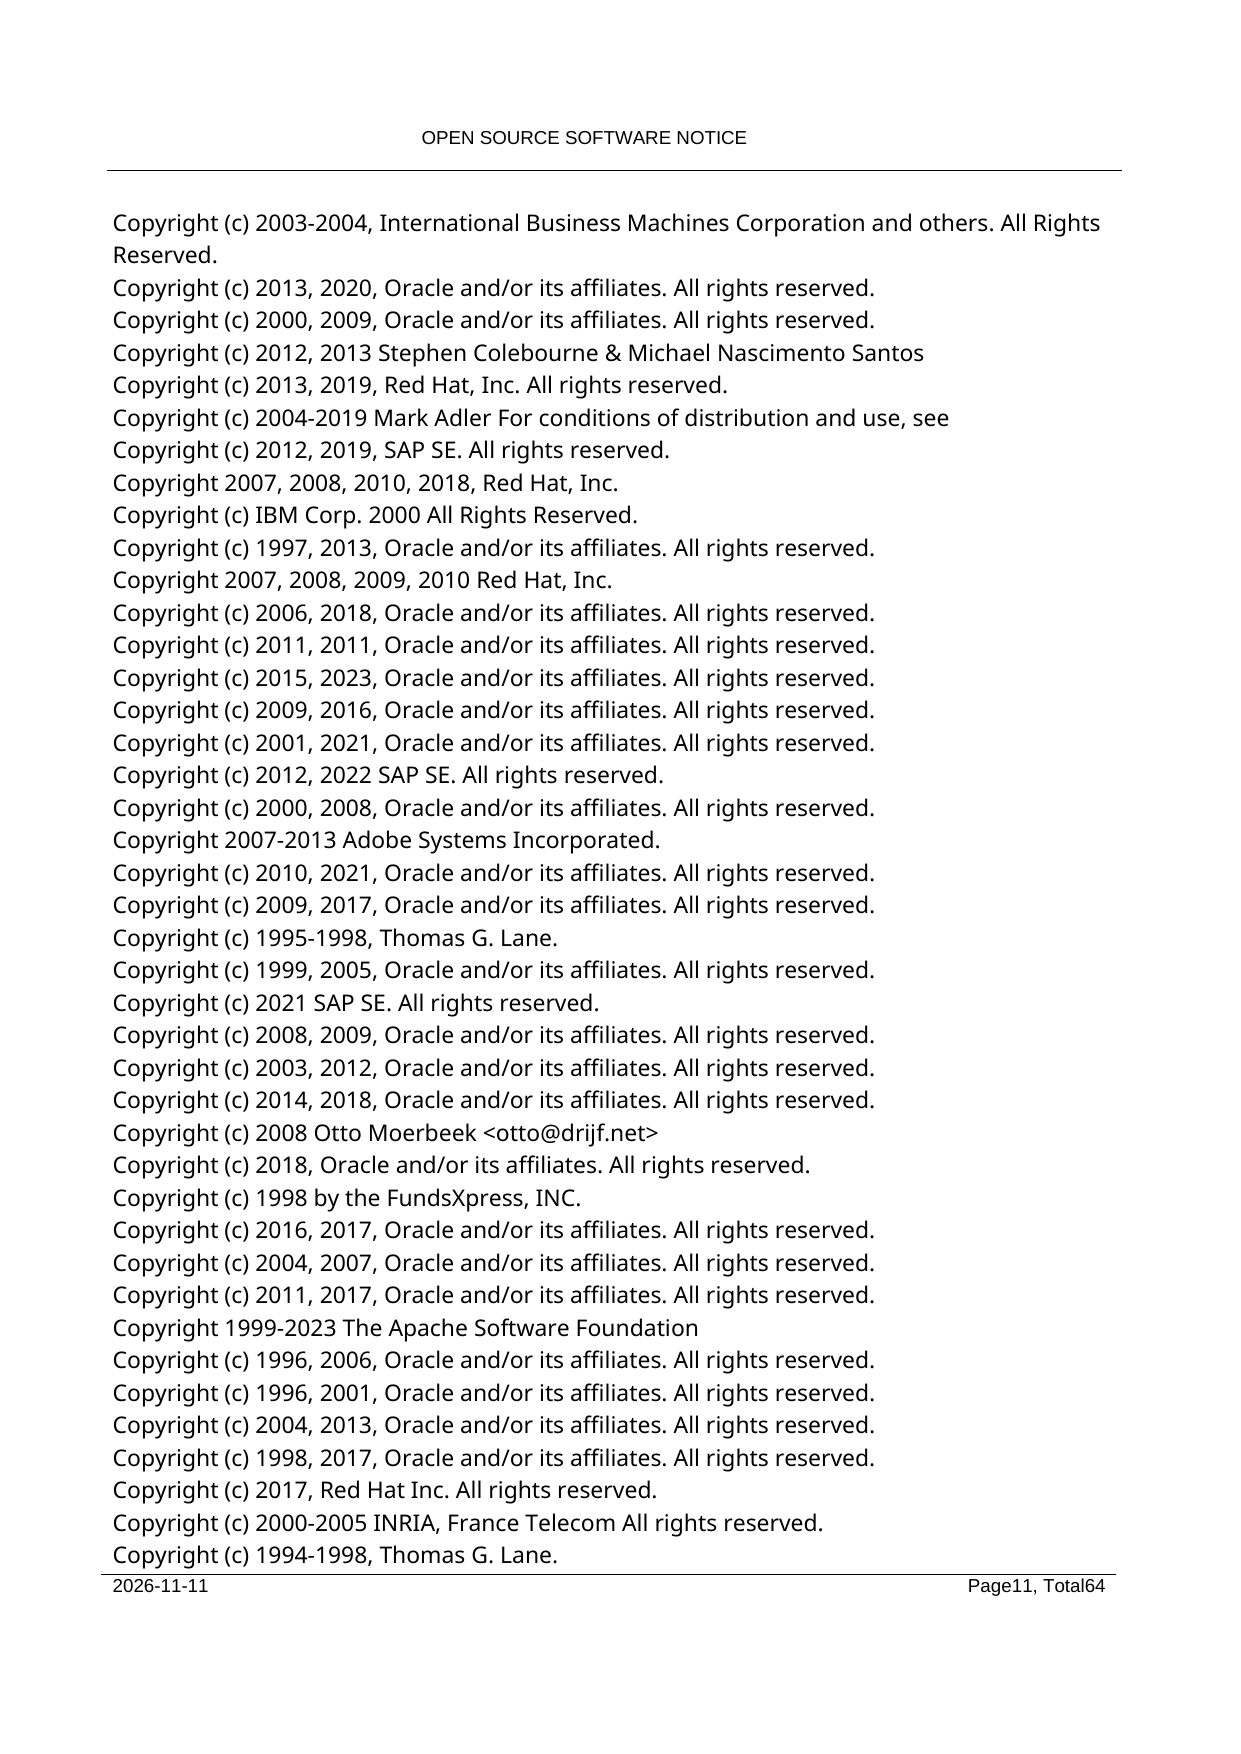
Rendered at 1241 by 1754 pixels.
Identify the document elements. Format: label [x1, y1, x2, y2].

text [112, 206, 1128, 1571]
